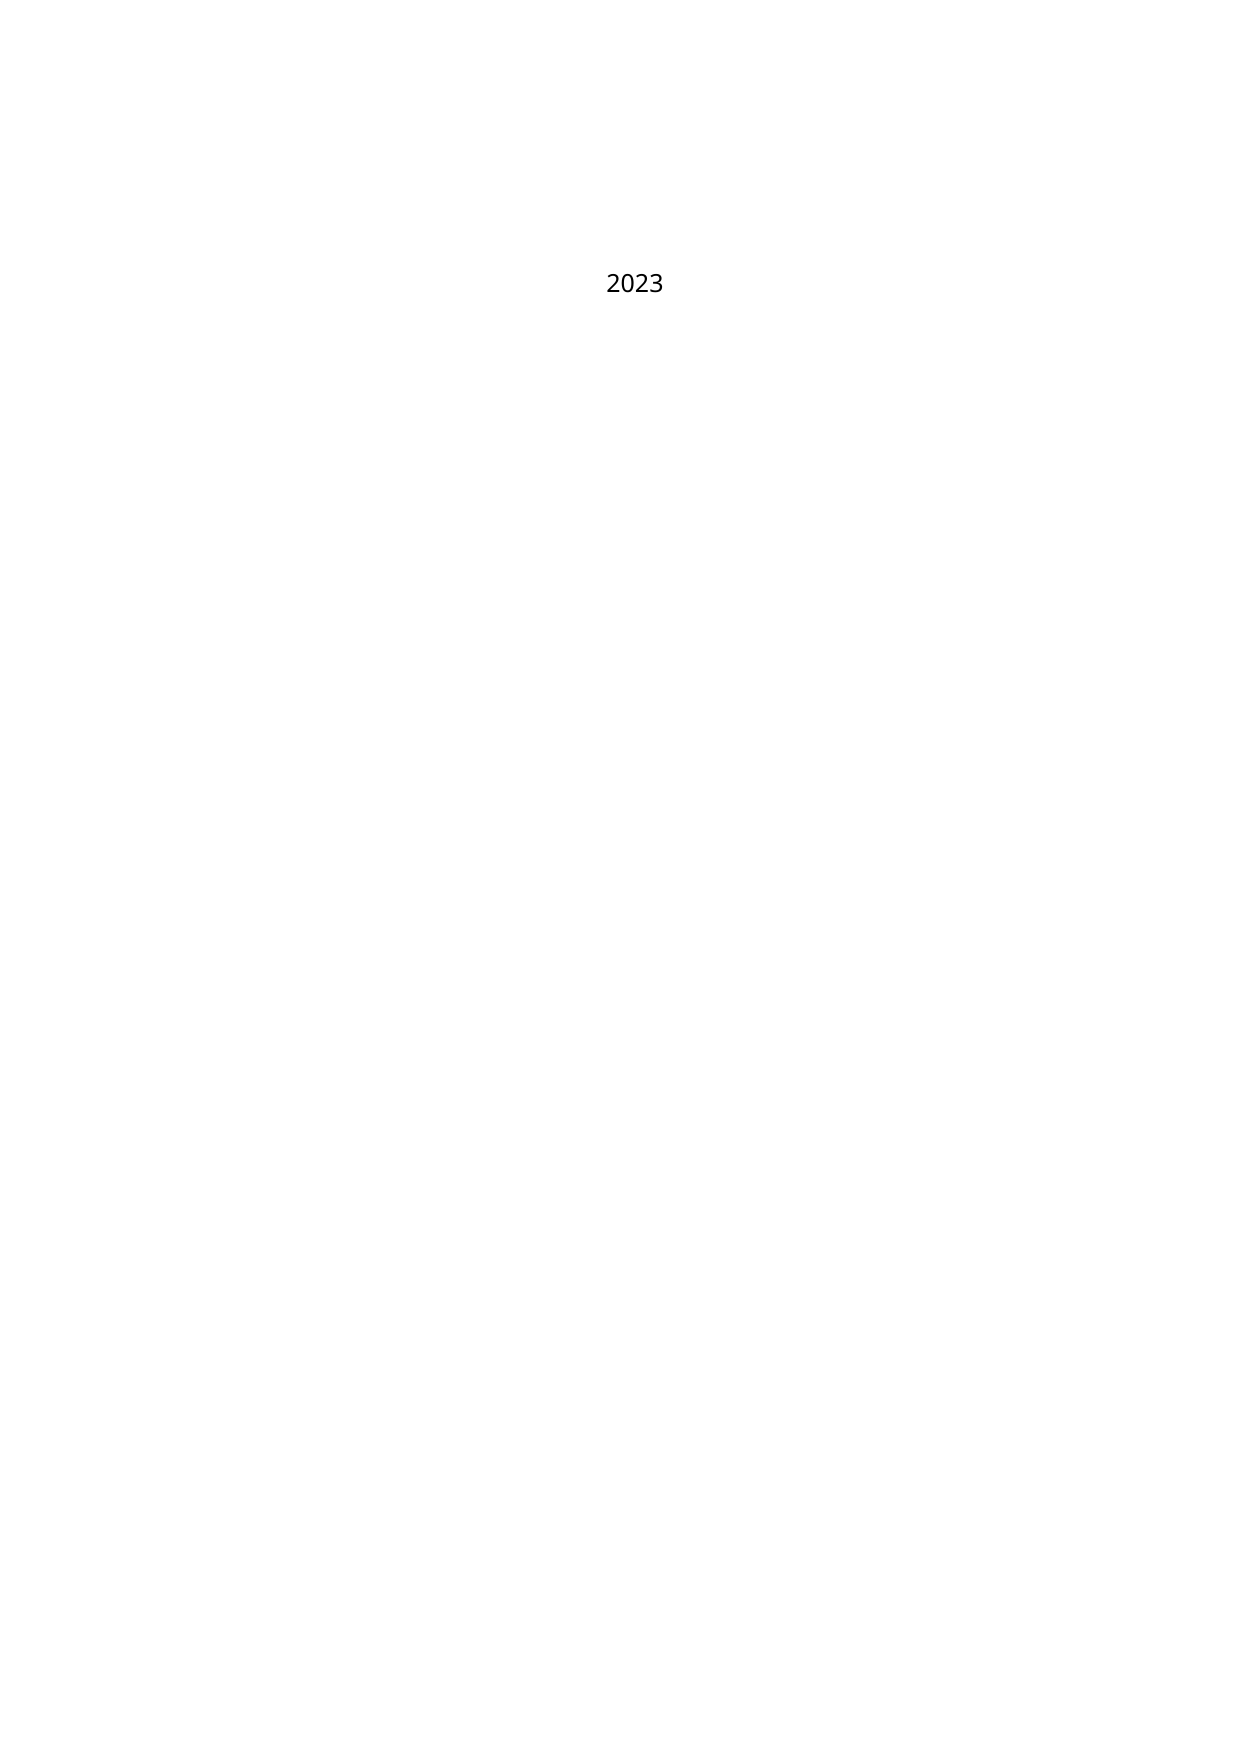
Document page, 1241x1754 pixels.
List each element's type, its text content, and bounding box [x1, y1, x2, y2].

text 2023 [118, 266, 1152, 300]
